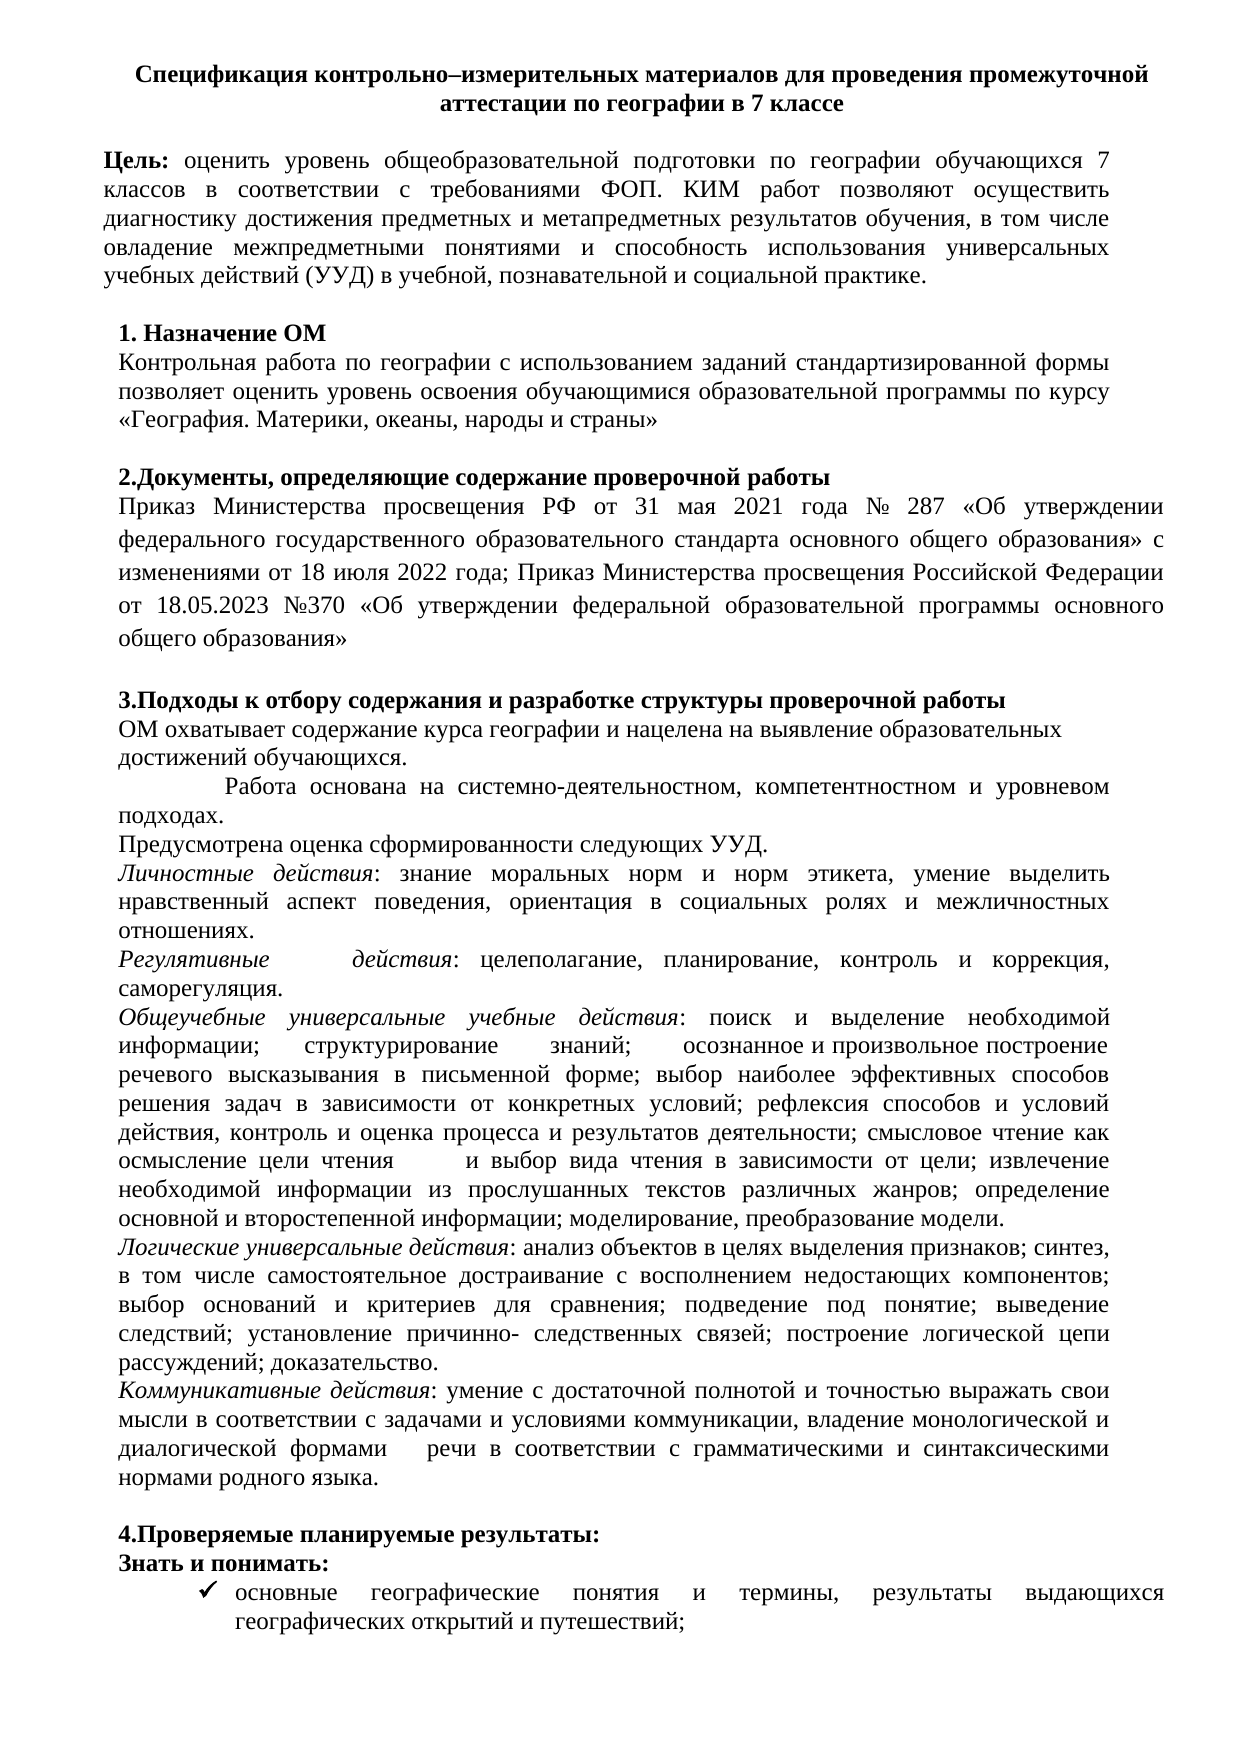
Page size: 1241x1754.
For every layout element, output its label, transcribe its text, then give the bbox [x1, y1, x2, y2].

list Контрольная работа по географии с использованием заданий стандартизированной формы позволяет оценить уровень освоения обучающимися образовательной программы по курсу «География. Материки, океаны, народы и страны» [118, 347, 1111, 433]
text Личностные действия: знание моральных норм и норм этикета, умение выделить нравственный аспект поведения, ориентация в социальных ролях и межличностных отношениях. [118, 858, 1111, 944]
text Коммуникативные действия: умение с достаточной полнотой и точностью выражать свои мысли в соответствии с задачами и условиями коммуникации, владение монологической и диалогической формами речи в соответствии с грамматическими и синтаксическими нормами родного языка. [118, 1376, 1111, 1491]
text Предусмотрена оценка сформированности следующих УУД. [118, 829, 1111, 858]
text 3.Подходы к отбору содержания и разработке структуры проверочной работы [118, 685, 1111, 714]
text Регулятивные действия: целеполагание, планирование, контроль и коррекция, саморегуляция. [118, 944, 1111, 1002]
text ОМ охватывает содержание курса географии и нацелена на выявление образовательных достижений обучающихся. [118, 714, 1165, 771]
text Общеучебные универсальные учебные действия: поиск и выделение необходимой информации; структурирование знаний; осознанное и произвольное построение речевого высказывания в письменной форме; выбор наиболее эффективных способов решения задач в зависимости от конкретных условий; рефлексия способов и условий действия, контроль и оценка процесса и результатов деятельности; смысловое чтение как осмысление цели чтения и выбор вида чтения в зависимости от цели; извлечение необходимой информации из прослушанных текстов различных жанров; определение основной и второстепенной информации; моделирование, преобразование модели. [118, 1002, 1111, 1232]
text Логические универсальные действия: анализ объектов в целях выделения признаков; синтез, в том числе самостоятельное достраивание с восполнением недостающих компонентов; выбор оснований и критериев для сравнения; подведение под понятие; выведение следствий; установление причинно- следственных связей; построение логической цепи рассуждений; доказательство. [118, 1232, 1111, 1376]
text Цель: оценить уровень общеобразовательной подготовки по географии обучающихся 7 классов в соответствии с требованиями ФОП. КИМ работ позволяют осуществить диагностику достижения предметных и метапредметных результатов обучения, в том числе овладение межпредметными понятиями и способность использования универсальных учебных действий (УУД) в учебной, познавательной и социальной практике. [103, 145, 1111, 289]
text Спецификация контрольно–измерительных материалов для проведения промежуточной аттестации по географии в 7 классе [118, 59, 1165, 117]
text Приказ Министерства просвещения РФ от 31 мая 2021 года № 287 «Об утверждении федерального государственного образовательного стандарта основного общего образования» с изменениями от 18 июля 2022 года; Приказ Министерства просвещения Российской Федерации от 18.05.2023 №370 «Об утверждении федеральной образовательной программы основного общего образования» [118, 491, 1165, 652]
text Работа основана на системно-деятельностном, компетентностном и уровневом подходах. [118, 771, 1111, 829]
text 4.Проверяемые планируемые результаты: [118, 1519, 1110, 1548]
text 1. Назначение ОМ [118, 318, 1111, 347]
text Знать и понимать: [118, 1548, 1110, 1577]
text 2.Документы, определяющие содержание проверочной работы [118, 462, 1165, 491]
list основные географические понятия и термины, результаты выдающихся географических открытий и путешествий; [197, 1577, 1165, 1634]
